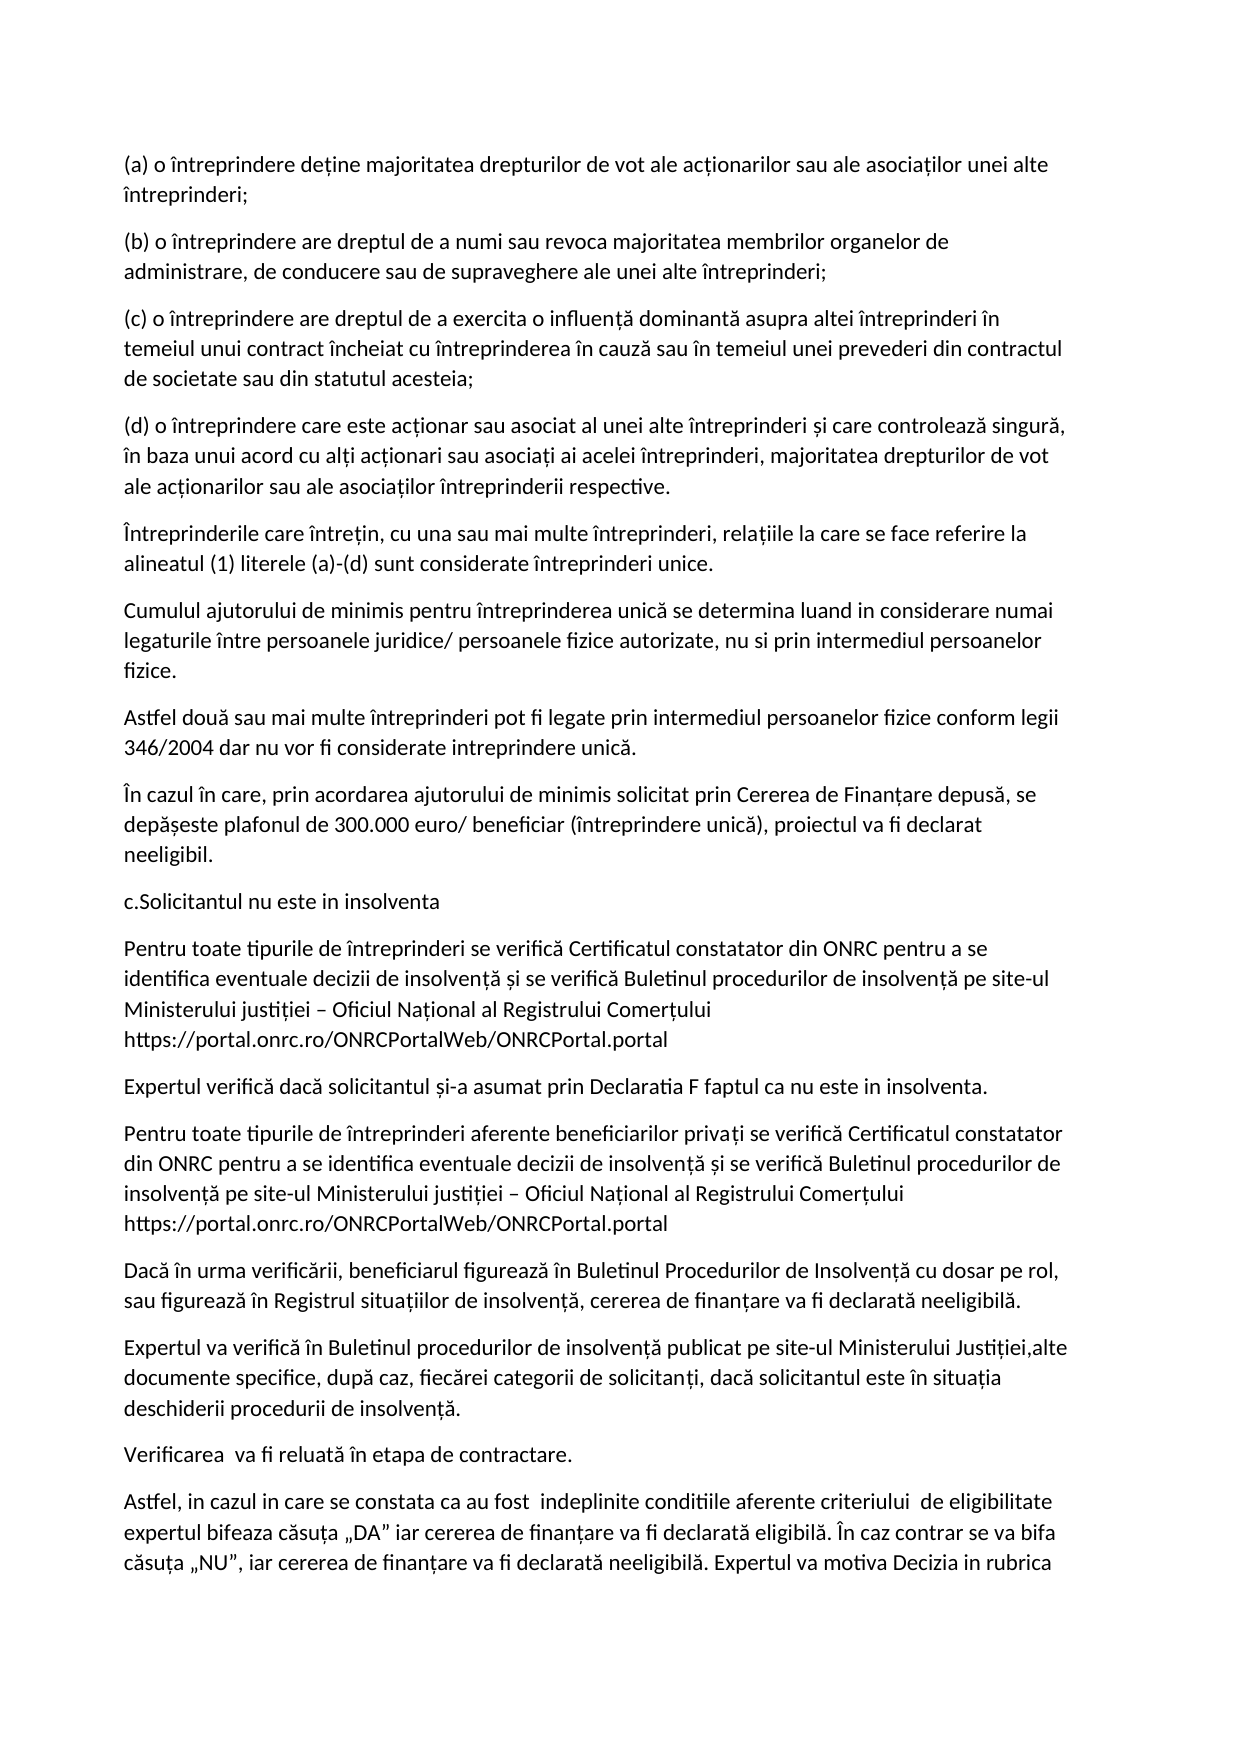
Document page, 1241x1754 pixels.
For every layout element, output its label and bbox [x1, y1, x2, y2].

table_cell [113, 150, 1086, 1576]
